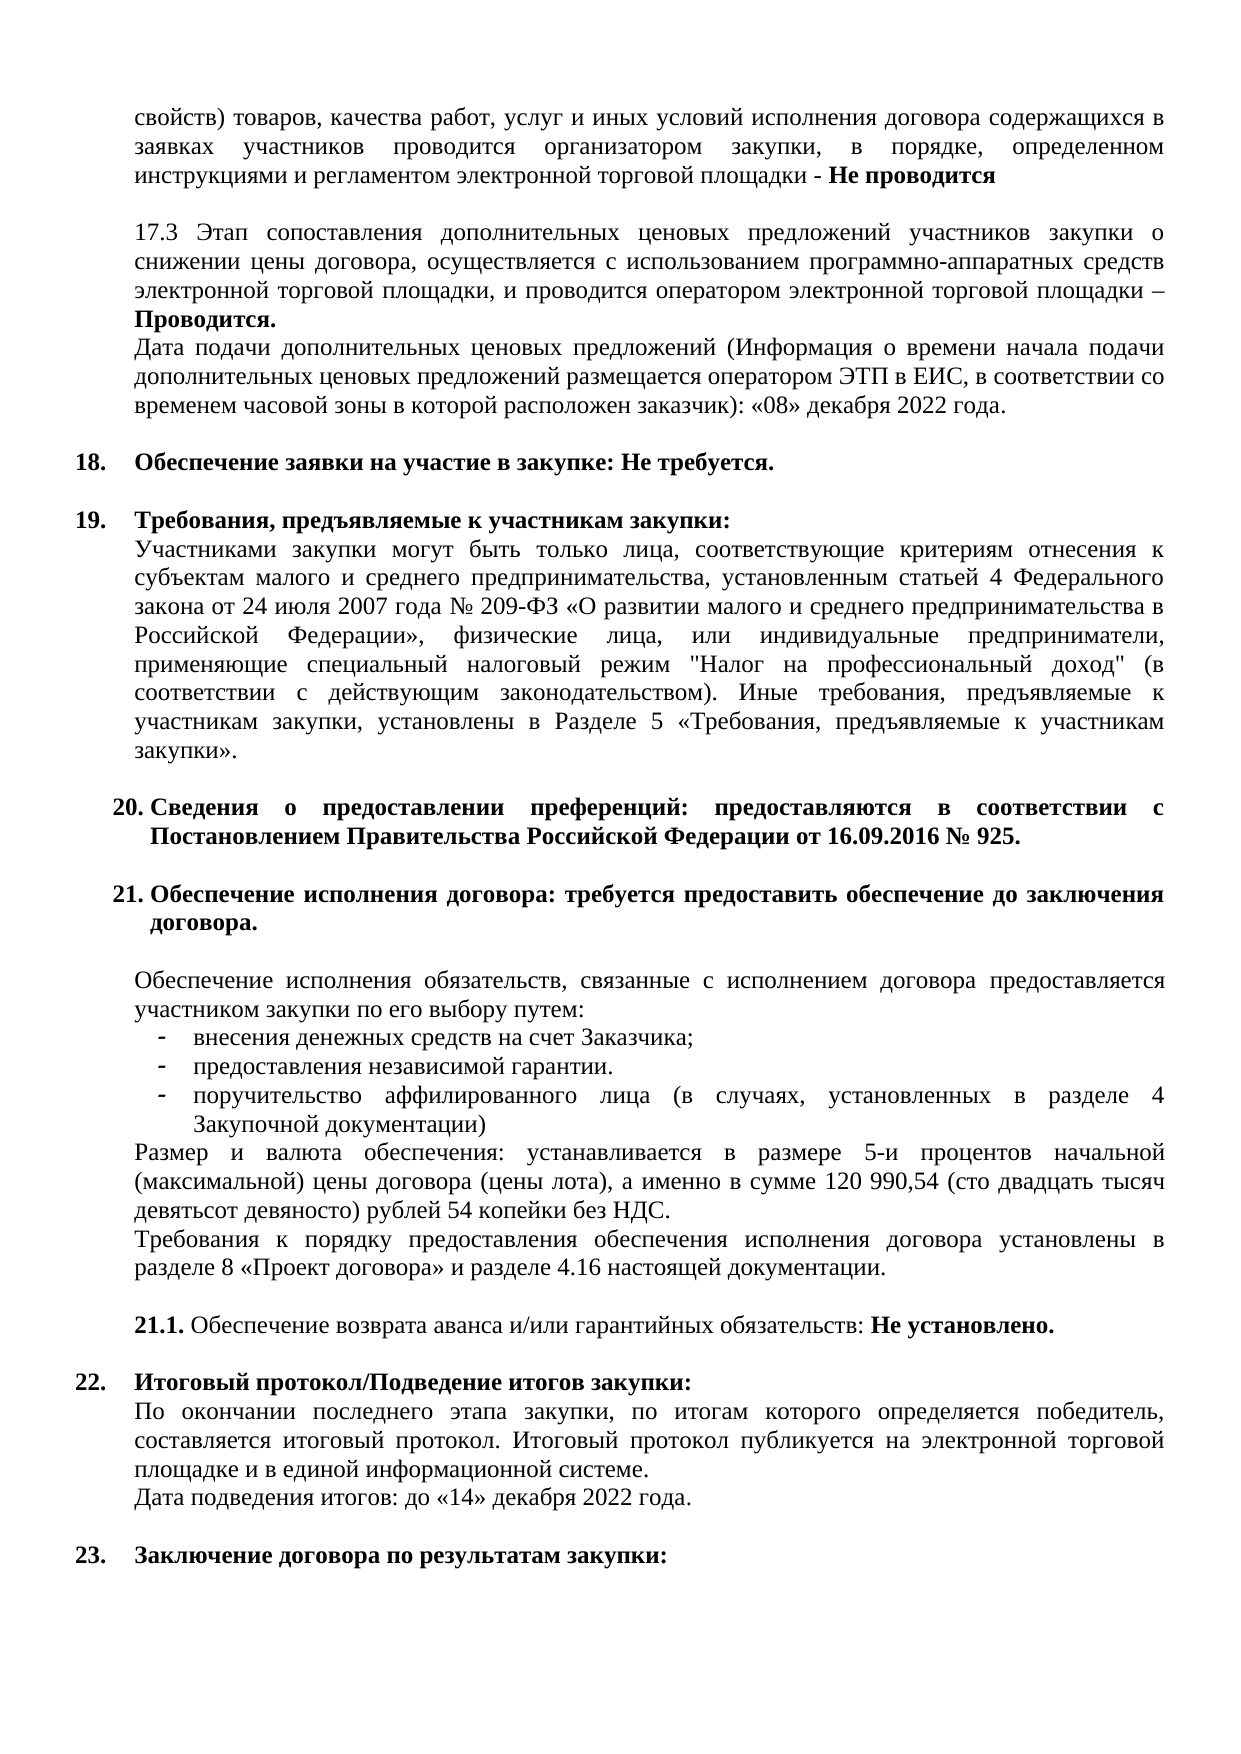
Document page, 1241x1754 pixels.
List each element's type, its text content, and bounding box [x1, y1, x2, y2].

list Участниками закупки могут быть только лица, соответствующие критериям отнесения к субъектам малого и среднего предпринимательства, установленным статьей 4 Федерального закона от 24 июля 2007 года № 209-ФЗ «О развитии малого и среднего предпринимательства в Российской Федерации», физические лица, или индивидуальные предприниматели, применяющие специальный налоговый режим "Налог на профессиональный доход" (в соответствии с действующим законодательством). Иные требования, предъявляемые к участникам закупки, установлены в Разделе 5 «Требования, предъявляемые к участникам закупки». [134, 534, 1165, 764]
list внесения денежных средств на счет Заказчика; [156, 1022, 1165, 1051]
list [134, 102, 1165, 189]
list Обеспечение исполнения договора: требуется предоставить обеспечение до заключения договора. [112, 879, 1165, 936]
list Итоговый протокол/Подведение итогов закупки: [75, 1367, 1165, 1396]
list Дата подачи дополнительных ценовых предложений (Информация о времени начала подачи дополнительных ценовых предложений размещается оператором ЭТП в ЕИС, в соответствии со временем часовой зоны в которой расположен заказчик): «08» декабря 2022 года. [134, 332, 1165, 419]
list 17.3 Этап сопоставления дополнительных ценовых предложений участников закупки о снижении цены договора, осуществляется с использованием программно-аппаратных средств электронной торговой площадки, и проводится оператором электронной торговой площадки – Проводится. [134, 217, 1165, 332]
list Обеспечение заявки на участие в закупке: Не требуется. [75, 447, 1165, 476]
list Требования к порядку предоставления обеспечения исполнения договора установлены в разделе 8 «Проект договора» и разделе 4.16 настоящей документации. [134, 1224, 1165, 1281]
list 21.1. Обеспечение возврата аванса и/или гарантийных обязательств: Не установлено. [134, 1310, 1165, 1339]
list Обеспечение исполнения обязательств, связанные с исполнением договора предоставляется участником закупки по его выбору путем: [134, 965, 1165, 1022]
list Заключение договора по результатам закупки: [75, 1540, 1165, 1569]
list предоставления независимой гарантии. [156, 1051, 1165, 1080]
text Размер и валюта обеспечения: устанавливается в размере 5-и процентов начальной (максимальной) цены договора (цены лота), а именно в сумме 120 990,54 (сто двадцать тысяч девятьсот девяносто) рублей 54 копейки без НДС. [134, 1137, 1165, 1224]
list поручительство аффилированного лица (в случаях, установленных в разделе 4 Закупочной документации) [156, 1080, 1165, 1137]
list Дата подведения итогов: до «14» декабря 2022 года. [134, 1482, 1165, 1511]
list По окончании последнего этапа закупки, по итогам которого определяется победитель, составляется итоговый протокол. Итоговый протокол публикуется на электронной торговой площадке и в единой информационной системе. [134, 1396, 1165, 1482]
list Сведения о предоставлении преференций: предоставляются в соответствии с Постановлением Правительства Российской Федерации от 16.09.2016 № 925. [112, 792, 1165, 850]
list Требования, предъявляемые к участникам закупки: [75, 505, 1165, 534]
